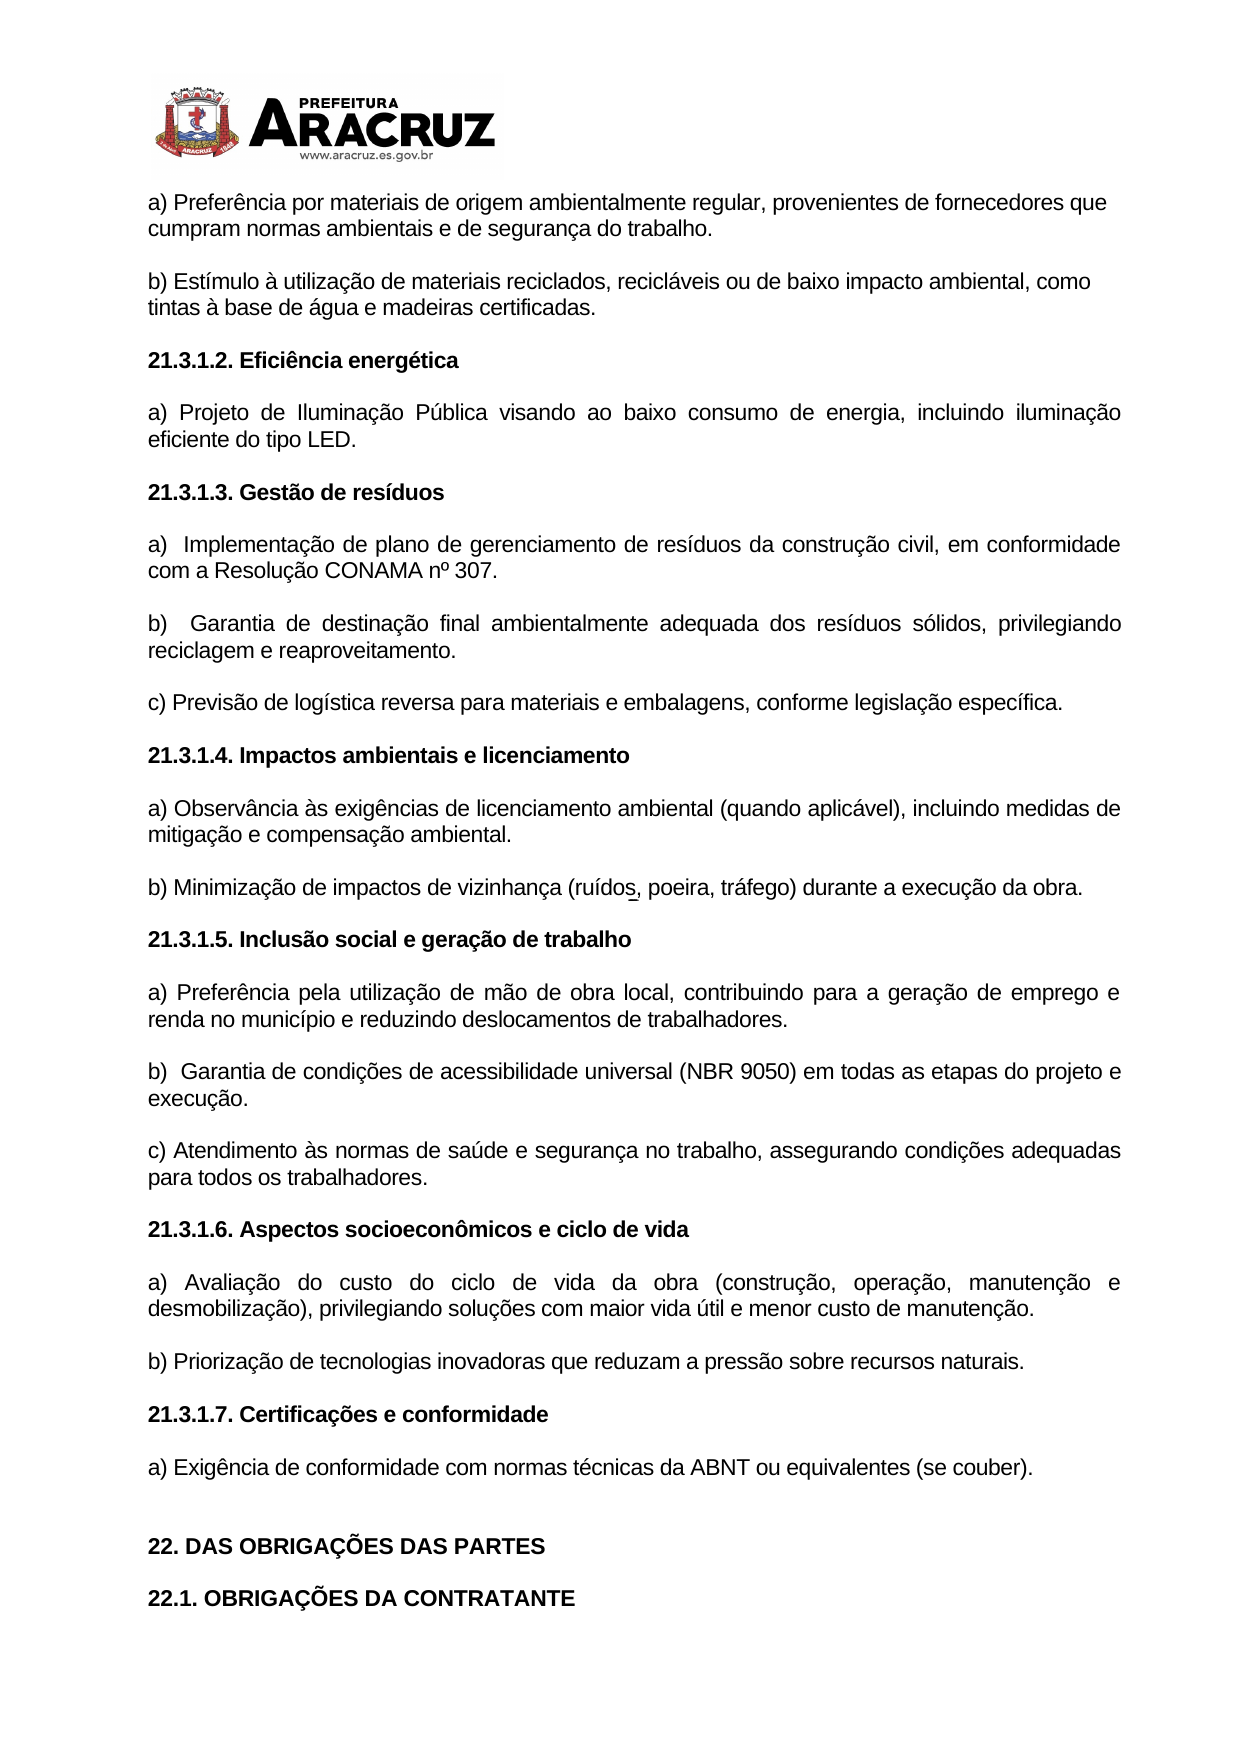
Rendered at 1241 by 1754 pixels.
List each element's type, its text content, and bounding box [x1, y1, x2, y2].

subtitle 21.3.1.5. Inclusão social e geração de trabalho [148, 926, 1122, 953]
subtitle 21.3.1.2. Eficiência energética [148, 347, 1122, 373]
subtitle a) Projeto de Iluminação Pública visando ao baixo consumo de energia, incluindo iluminação eficiente do tipo LED. [148, 399, 1122, 452]
subtitle b) Minimização de impactos de vizinhança (ruídos, poeira, tráfego) durante a execução da obra. [148, 874, 1122, 900]
subtitle a) Observância às exigências de licenciamento ambiental (quando aplicável), incluindo medidas de mitigação e compensação ambiental. [148, 795, 1122, 847]
picture [151, 73, 504, 180]
subtitle 22.1. OBRIGAÇÕES DA CONTRATANTE [148, 1585, 1122, 1612]
subtitle a) Implementação de plano de gerenciamento de resíduos da construção civil, em conformidade com a Resolução CONAMA nº 307. [148, 531, 1122, 584]
text 22. DAS OBRIGAÇÕES DAS PARTES [148, 1533, 1051, 1559]
subtitle a) Preferência por materiais de origem ambientalmente regular, provenientes de fornecedores que cumpram normas ambientais e de segurança do trabalho. [148, 188, 1122, 241]
subtitle a) Avaliação do custo do ciclo de vida da obra (construção, operação, manutenção e desmobilização), privilegiando soluções com maior vida útil e menor custo de manutenção. [148, 1269, 1122, 1322]
subtitle 21.3.1.3. Gestão de resíduos [148, 478, 1122, 505]
subtitle a) Exigência de conformidade com normas técnicas da ABNT ou equivalentes (se couber). [148, 1453, 1122, 1480]
subtitle 21.3.1.4. Impactos ambientais e licenciamento [148, 742, 1122, 768]
subtitle b) Priorização de tecnologias inovadoras que reduzam a pressão sobre recursos naturais. [148, 1348, 1122, 1374]
subtitle c) Atendimento às normas de saúde e segurança no trabalho, assegurando condições adequadas para todos os trabalhadores. [148, 1137, 1122, 1190]
subtitle b) Estímulo à utilização de materiais reciclados, recicláveis ou de baixo impacto ambiental, como tintas à base de água e madeiras certificadas. [148, 268, 1122, 320]
subtitle 21.3.1.7. Certificações e conformidade [148, 1401, 1122, 1427]
subtitle a) Preferência pela utilização de mão de obra local, contribuindo para a geração de emprego e renda no município e reduzindo deslocamentos de trabalhadores. [148, 979, 1122, 1032]
subtitle c) Previsão de logística reversa para materiais e embalagens, conforme legislação específica. [148, 689, 1122, 716]
subtitle b) Garantia de destinação final ambientalmente adequada dos resíduos sólidos, privilegiando reciclagem e reaproveitamento. [148, 610, 1122, 663]
subtitle 21.3.1.6. Aspectos socioeconômicos e ciclo de vida [148, 1216, 1122, 1243]
subtitle b) Garantia de condições de acessibilidade universal (NBR 9050) em todas as etapas do projeto e execução. [148, 1058, 1122, 1111]
